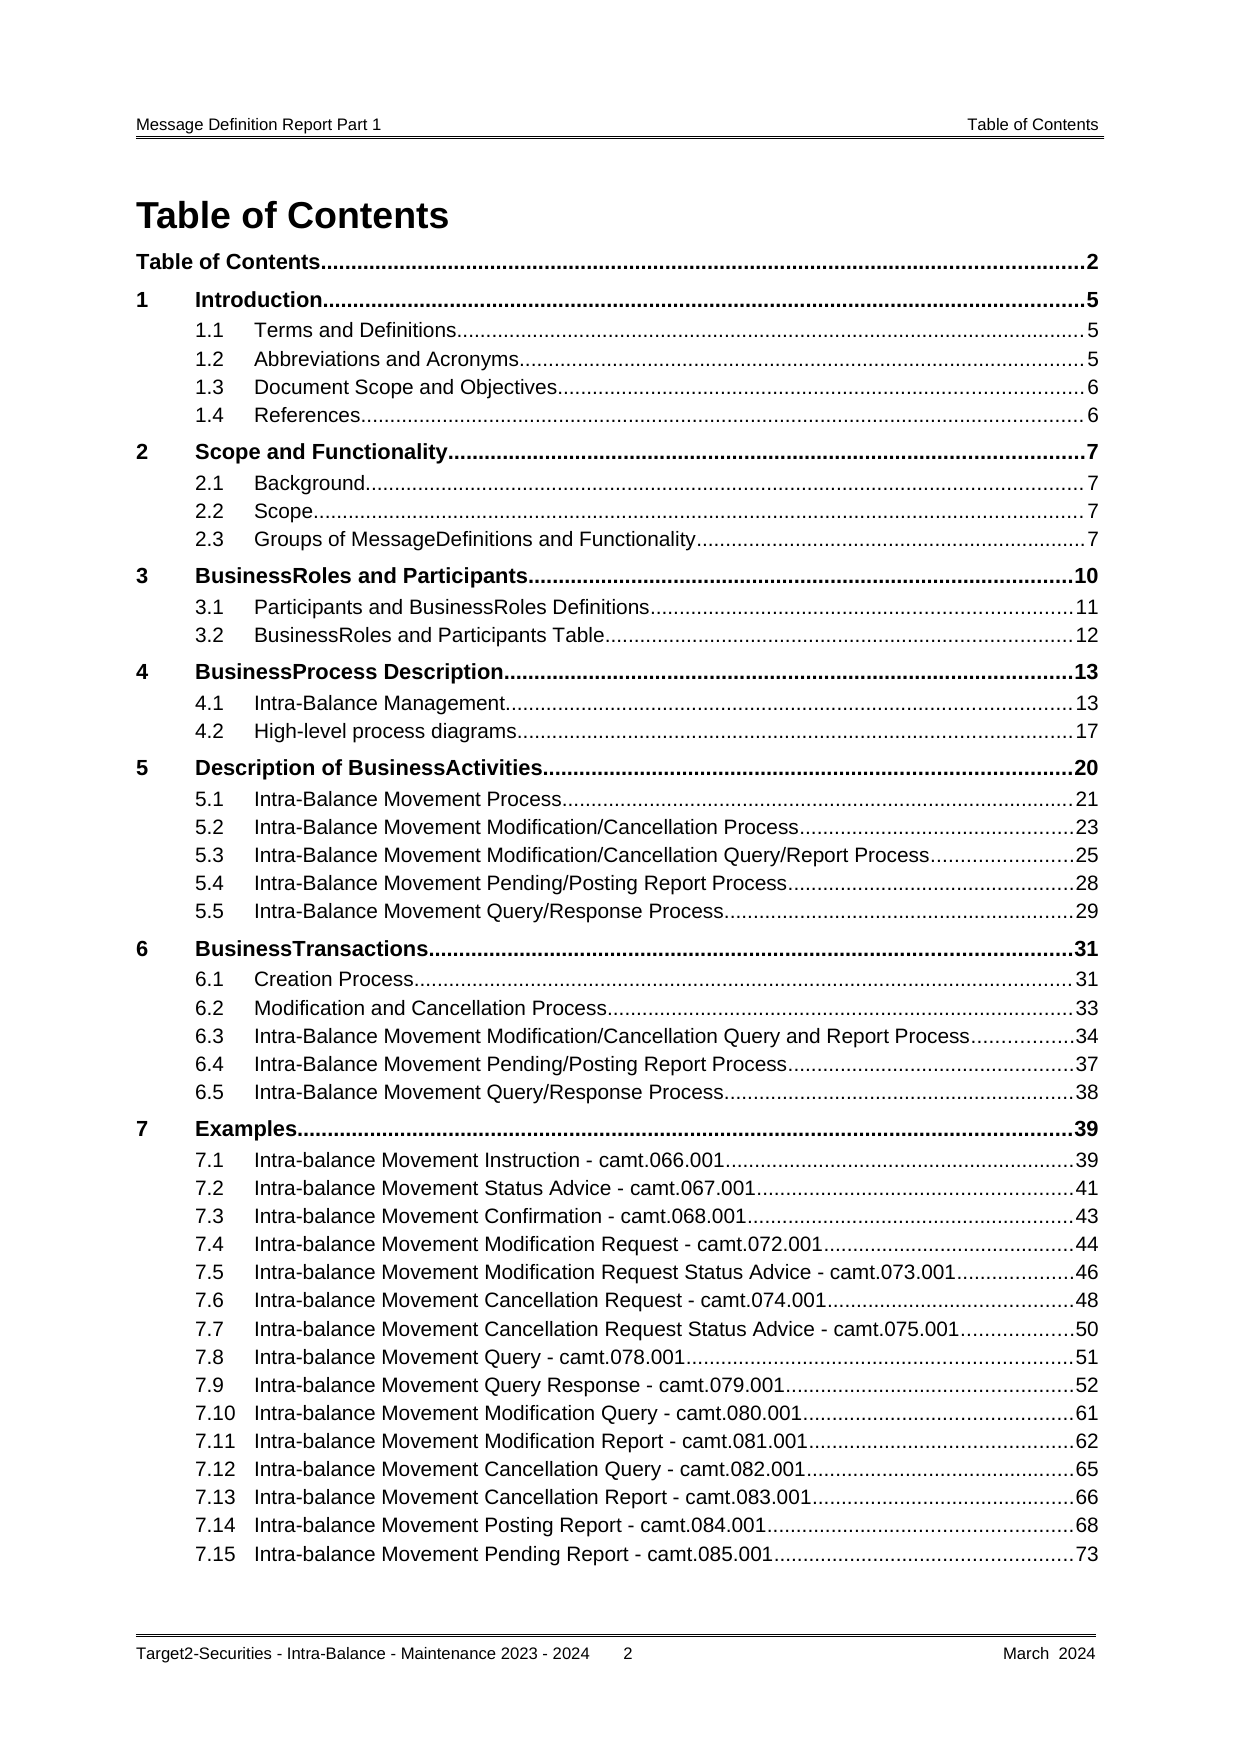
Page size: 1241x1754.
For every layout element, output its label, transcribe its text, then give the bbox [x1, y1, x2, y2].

text 6.2 Modification and Cancellation Process 33 [195, 995, 1104, 1019]
text 1 Introduction 5 [136, 287, 1104, 312]
text 7 Examples 39 [136, 1116, 1104, 1141]
text 4.2 High-level process diagrams 17 [195, 719, 1104, 743]
text 5.3 Intra-Balance Movement Modification/Cancellation Query/Report Process 25 [195, 843, 1104, 867]
text 5.2 Intra-Balance Movement Modification/Cancellation Process 23 [195, 815, 1104, 839]
text 6.5 Intra-Balance Movement Query/Response Process 38 [195, 1080, 1104, 1104]
text 6 BusinessTransactions 31 [136, 936, 1104, 961]
text 4 BusinessProcess Description 13 [136, 659, 1104, 684]
text 5.1 Intra-Balance Movement Process 21 [195, 787, 1104, 811]
text 7.3 Intra-balance Movement Confirmation - camt.068.001 43 [195, 1204, 1104, 1228]
text 5 Description of BusinessActivities 20 [136, 755, 1104, 781]
text 7.4 Intra-balance Movement Modification Request - camt.072.001 44 [195, 1232, 1104, 1256]
text 2.2 Scope 7 [195, 499, 1104, 523]
text 7.9 Intra-balance Movement Query Response - camt.079.001 52 [195, 1373, 1104, 1397]
text 6.1 Creation Process 31 [195, 967, 1104, 991]
text 2 Scope and Functionality 7 [136, 439, 1104, 464]
text 1.1 Terms and Definitions 5 [195, 318, 1104, 342]
text 7.2 Intra-balance Movement Status Advice - camt.067.001 41 [195, 1176, 1104, 1200]
text 7.7 Intra-balance Movement Cancellation Request Status Advice - camt.075.001 50 [195, 1316, 1104, 1340]
text 6.3 Intra-Balance Movement Modification/Cancellation Query and Report Process 34 [195, 1023, 1104, 1047]
text 7.8 Intra-balance Movement Query - camt.078.001 51 [195, 1344, 1104, 1368]
text 5.5 Intra-Balance Movement Query/Response Process 29 [195, 899, 1104, 923]
text 7.1 Intra-balance Movement Instruction - camt.066.001 39 [195, 1148, 1104, 1172]
text 7.10 Intra-balance Movement Modification Query - camt.080.001 61 [195, 1401, 1104, 1425]
text 7.12 Intra-balance Movement Cancellation Query - camt.082.001 65 [195, 1457, 1104, 1481]
text 7.11 Intra-balance Movement Modification Report - camt.081.001 62 [195, 1429, 1104, 1453]
text 6.4 Intra-Balance Movement Pending/Posting Report Process 37 [195, 1052, 1104, 1076]
text 2.1 Background 7 [195, 471, 1104, 494]
text 7.13 Intra-balance Movement Cancellation Report - camt.083.001 66 [195, 1485, 1104, 1509]
subtitle Table of Contents [136, 193, 1104, 237]
text 7.14 Intra-balance Movement Posting Report - camt.084.001 68 [195, 1513, 1104, 1537]
text 4.1 Intra-Balance Management 13 [195, 691, 1104, 715]
text 2.3 Groups of MessageDefinitions and Functionality 7 [195, 527, 1104, 551]
text 1.4 References 6 [195, 403, 1104, 427]
text Table of Contents 2 [136, 249, 1104, 274]
text 7.15 Intra-balance Movement Pending Report - camt.085.001 73 [195, 1541, 1104, 1565]
text 3.2 BusinessRoles and Participants Table 12 [195, 623, 1104, 647]
text 1.3 Document Scope and Objectives 6 [195, 374, 1104, 398]
text 5.4 Intra-Balance Movement Pending/Posting Report Process 28 [195, 871, 1104, 895]
text 1.2 Abbreviations and Acronyms 5 [195, 346, 1104, 370]
text 7.6 Intra-balance Movement Cancellation Request - camt.074.001 48 [195, 1288, 1104, 1312]
text 7.5 Intra-balance Movement Modification Request Status Advice - camt.073.001 46 [195, 1260, 1104, 1284]
text 3 BusinessRoles and Participants 10 [136, 563, 1104, 588]
text 3.1 Participants and BusinessRoles Definitions 11 [195, 595, 1104, 619]
